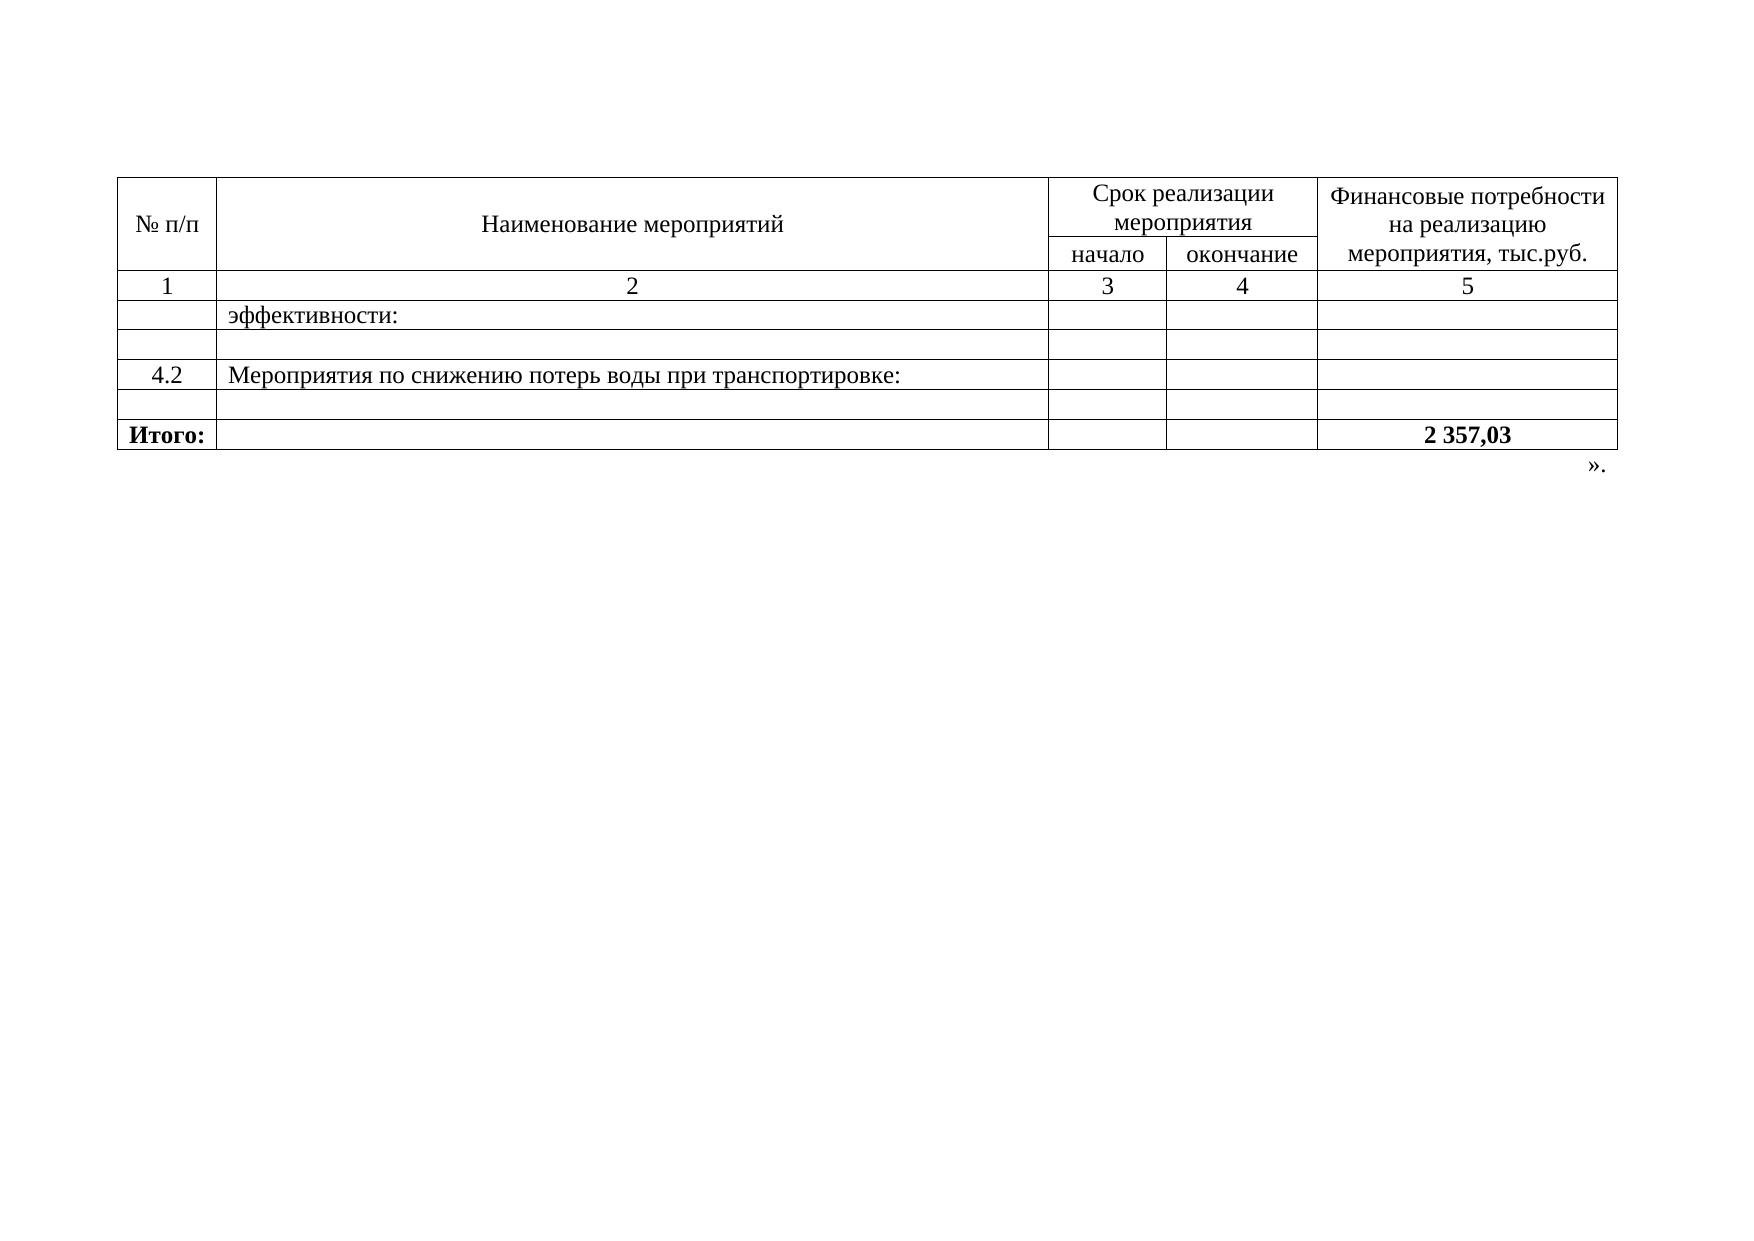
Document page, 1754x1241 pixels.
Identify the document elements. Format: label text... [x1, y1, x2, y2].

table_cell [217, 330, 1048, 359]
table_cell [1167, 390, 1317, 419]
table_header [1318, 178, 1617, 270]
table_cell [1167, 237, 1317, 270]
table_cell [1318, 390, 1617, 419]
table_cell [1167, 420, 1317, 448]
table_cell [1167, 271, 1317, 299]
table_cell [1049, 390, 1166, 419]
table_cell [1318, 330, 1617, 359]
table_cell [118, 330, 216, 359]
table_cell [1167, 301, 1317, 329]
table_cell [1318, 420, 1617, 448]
text ». [118, 450, 1606, 478]
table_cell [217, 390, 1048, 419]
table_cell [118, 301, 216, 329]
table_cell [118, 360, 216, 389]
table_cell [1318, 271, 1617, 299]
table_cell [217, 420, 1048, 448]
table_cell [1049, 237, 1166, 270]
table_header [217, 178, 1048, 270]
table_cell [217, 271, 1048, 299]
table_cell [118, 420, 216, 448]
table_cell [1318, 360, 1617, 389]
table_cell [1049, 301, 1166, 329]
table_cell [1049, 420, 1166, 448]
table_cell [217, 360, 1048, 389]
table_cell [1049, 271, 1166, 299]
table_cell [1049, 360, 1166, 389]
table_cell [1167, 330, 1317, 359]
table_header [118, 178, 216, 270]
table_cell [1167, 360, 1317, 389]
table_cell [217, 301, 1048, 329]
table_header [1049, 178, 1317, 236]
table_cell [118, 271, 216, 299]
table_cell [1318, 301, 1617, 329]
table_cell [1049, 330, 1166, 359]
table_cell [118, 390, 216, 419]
